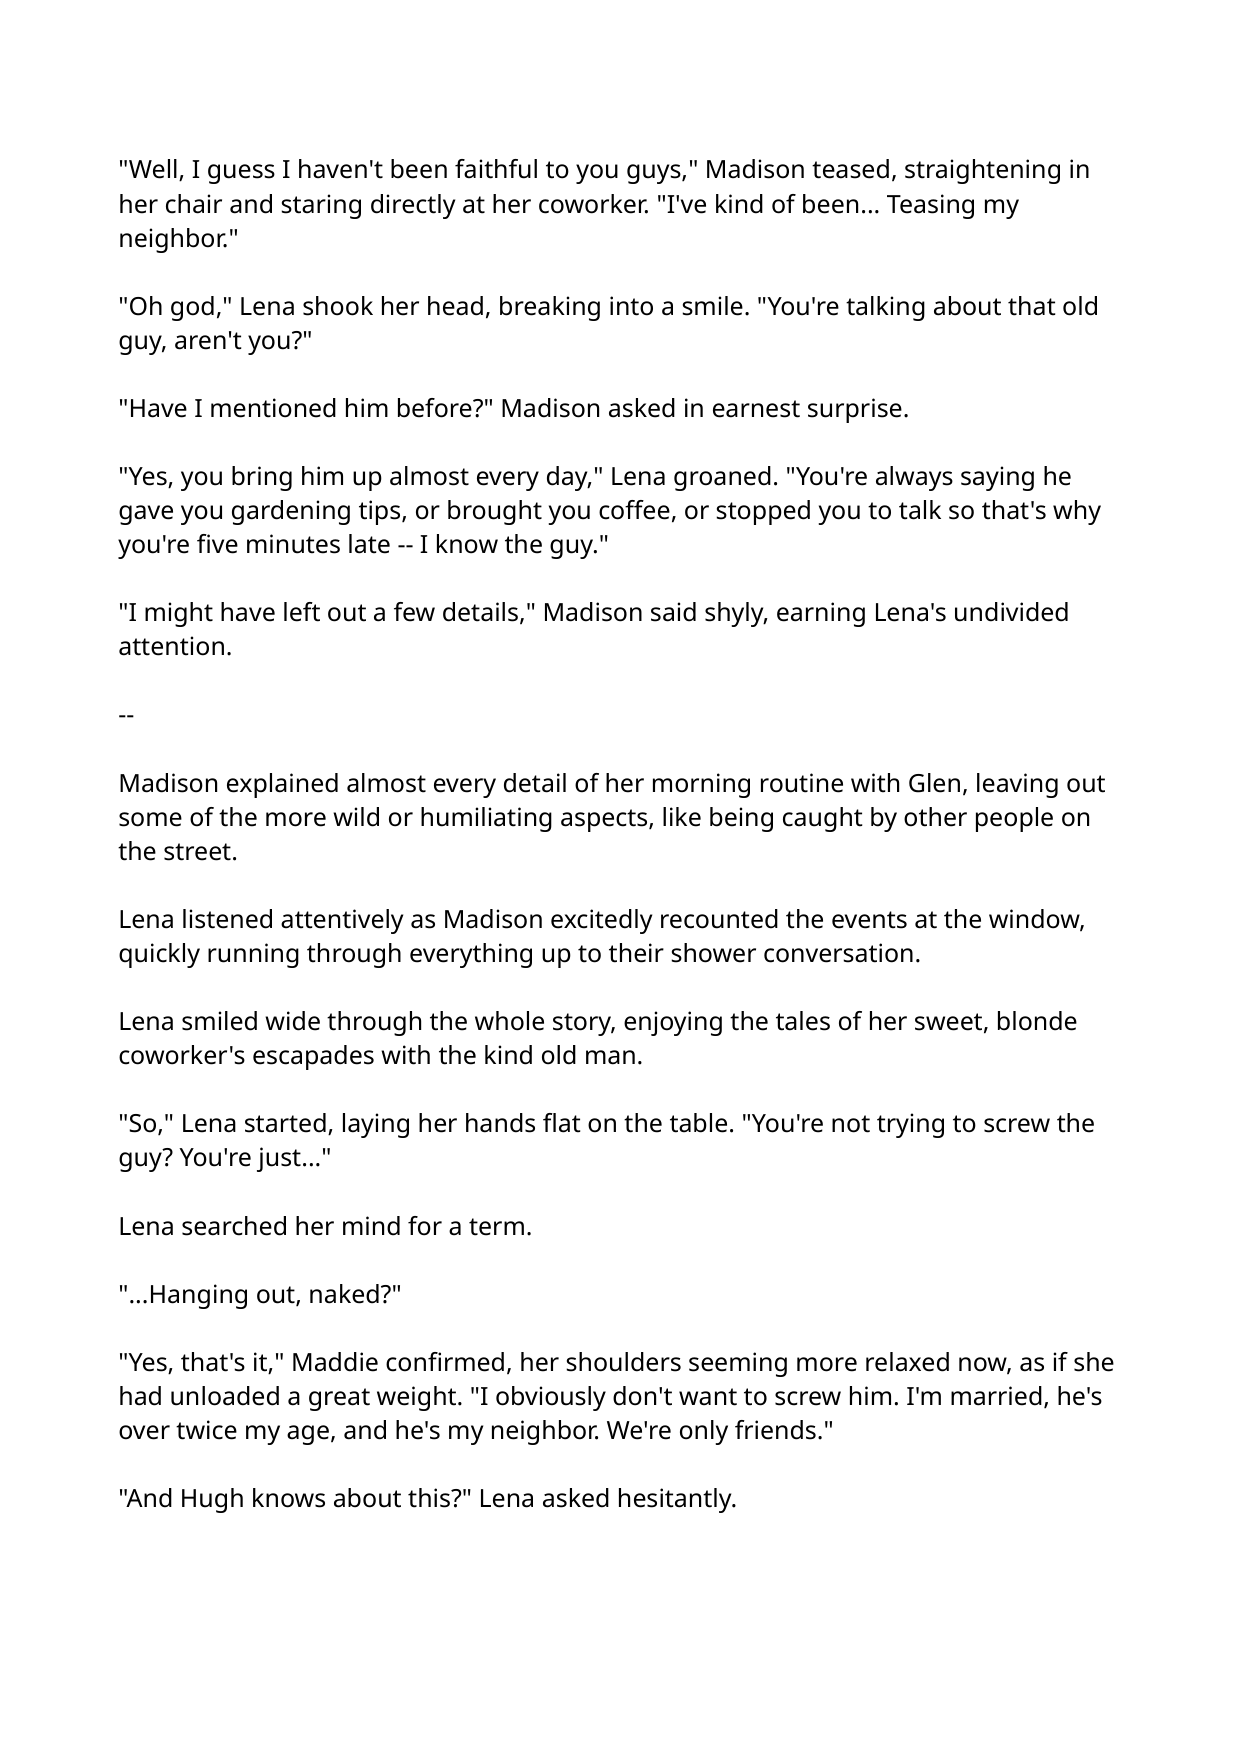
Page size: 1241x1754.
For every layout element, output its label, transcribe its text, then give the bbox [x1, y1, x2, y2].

text "Oh god," Lena shook her head, breaking into a smile. "You're talking about that old guy, aren't you?" [118, 288, 1122, 357]
text "...Hanging out, naked?" [118, 1276, 1122, 1310]
text -- [118, 697, 1122, 731]
text Lena listened attentively as Madison excitedly recounted the events at the window, quickly running through everything up to their shower conversation. [118, 902, 1122, 970]
text Madison explained almost every detail of her morning routine with Glen, leaving out some of the more wild or humiliating aspects, like being caught by other people on the street. [118, 765, 1122, 867]
text "Well, I guess I haven't been faithful to you guys," Madison teased, straightening in her chair and staring directly at her coworker. "I've kind of been... Teasing my neighbor." [118, 152, 1122, 254]
text "Yes, that's it," Maddie confirmed, her shoulders seeming more relaxed now, as if she had unloaded a great weight. "I obviously don't want to screw him. I'm married, he's over twice my age, and he's my neighbor. We're only friends." [118, 1344, 1122, 1447]
text "So," Lena started, laying her hands flat on the table. "You're not trying to screw the guy? You're just..." [118, 1106, 1122, 1174]
text Lena smiled wide through the whole story, enjoying the tales of her sweet, blonde coworker's escapades with the kind old man. [118, 1004, 1122, 1072]
text "And Hugh knows about this?" Lena asked hesitantly. [118, 1481, 1122, 1515]
text Lena searched her mind for a term. [118, 1208, 1122, 1242]
text "I might have left out a few details," Madison said shyly, earning Lena's undivided attention. [118, 595, 1122, 663]
text "Have I mentioned him before?" Madison asked in earnest surprise. [118, 391, 1122, 425]
text "Yes, you bring him up almost every day," Lena groaned. "You're always saying he gave you gardening tips, or brought you coffee, or stopped you to talk so that's why you're five minutes late -- I know the guy." [118, 459, 1122, 561]
